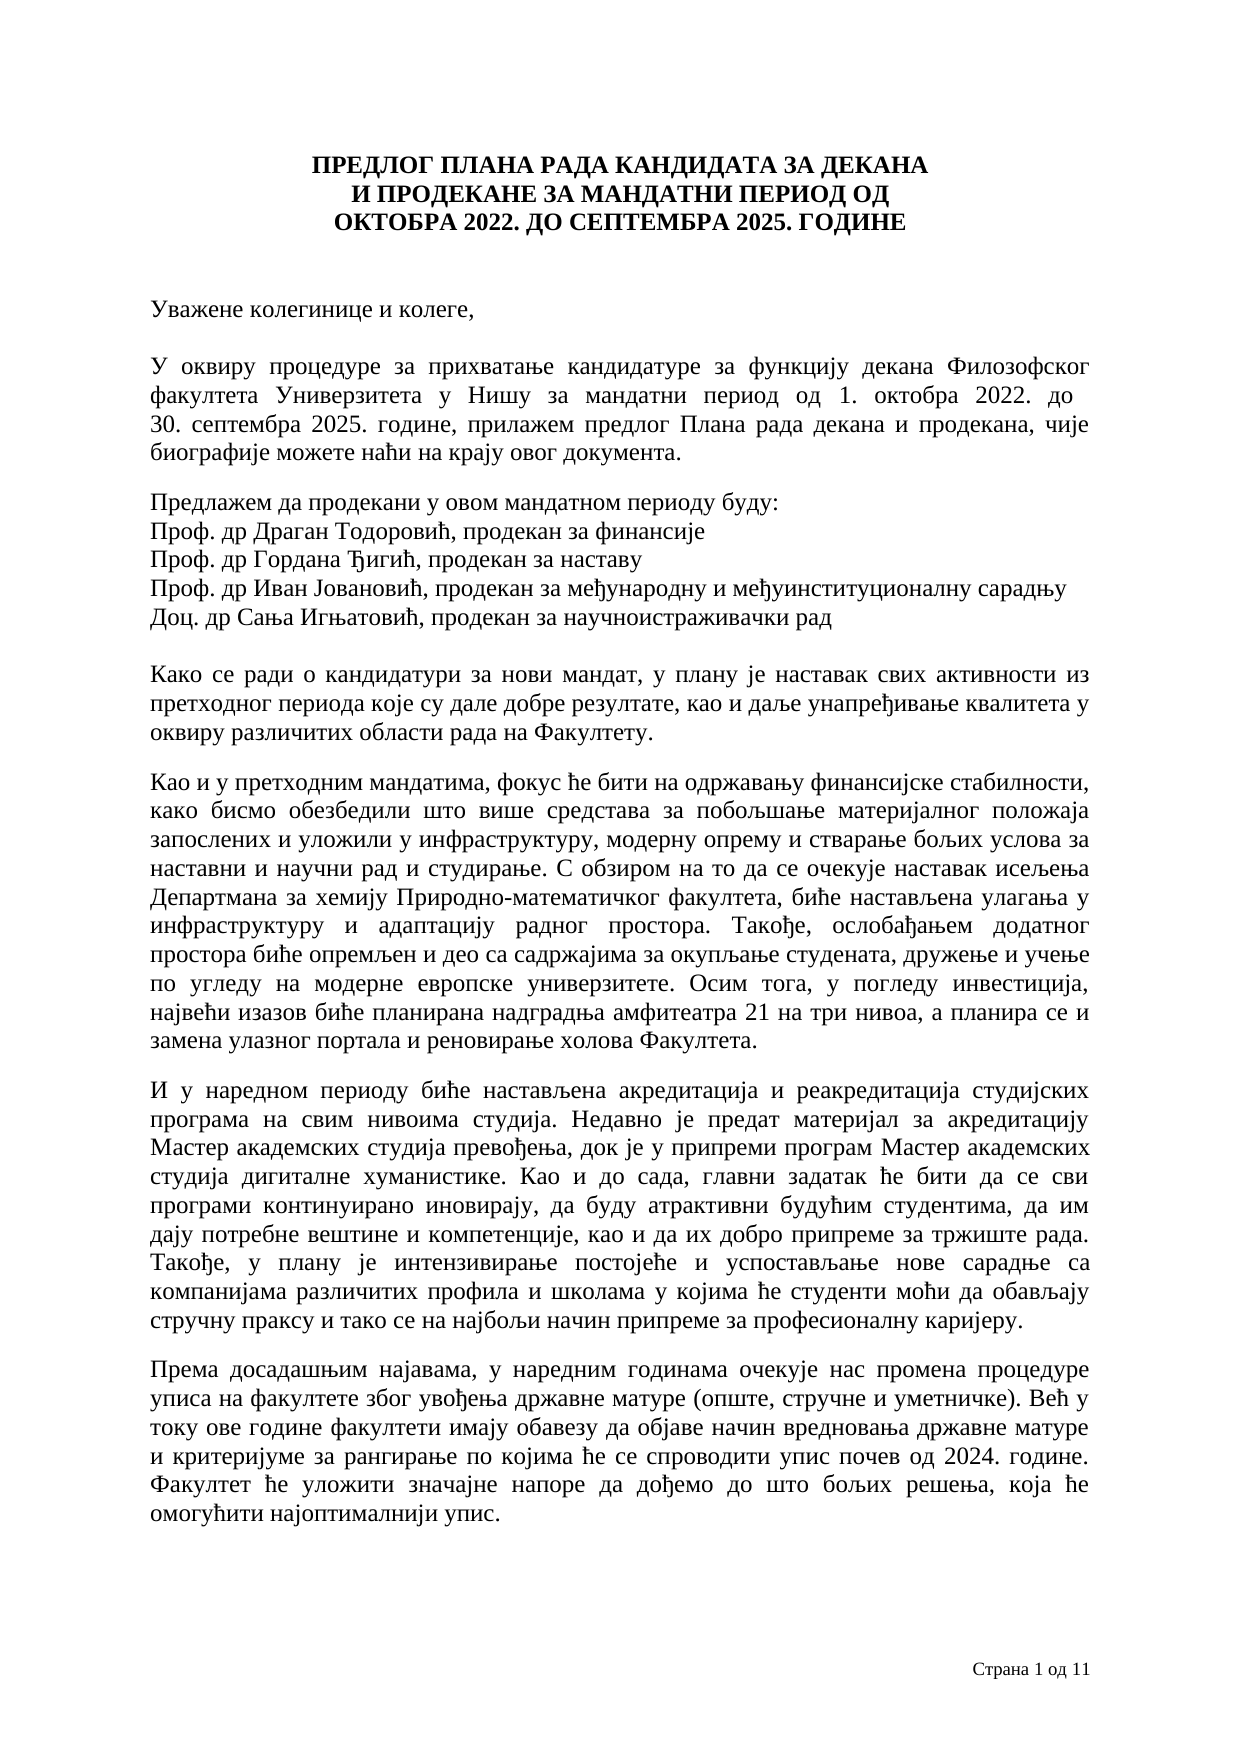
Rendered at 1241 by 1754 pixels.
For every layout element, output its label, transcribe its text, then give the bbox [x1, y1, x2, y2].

text Проф. др Драган Тодоровић, продекан за финансије [150, 516, 1090, 544]
text ОКТОБРА 2022. ДО СЕПТЕМБРА 2025. ГОДИНЕ [150, 207, 1090, 236]
text Како се ради о кандидатури за нови мандат, у плану је наставак свих активности из претходног периода које су дале добре резултате, као и даље унапређивање квалитета у оквиру различитих области рада на Факултету. [150, 659, 1090, 746]
text Уважене колегинице и колеге, [150, 294, 1090, 322]
text ПРЕДЛОГ ПЛАНА РАДА КАНДИДАТА ЗА ДЕКАНА [150, 150, 1090, 179]
text Предлажем да продекани у овом мандатном периоду буду: [150, 487, 1090, 516]
text У оквиру процедуре за прихватање кандидатуре за функцију декана Филозофског факултета Универзитета у Нишу за мандатни период од 1. октобра 2022. до 30. септембра 2025. године, прилажем предлог Плана рада декана и продекана, чије биографије можете наћи на крају овог документа. [150, 351, 1090, 466]
text Доц. др Сања Игњатовић, продекан за научноистраживачки рад [150, 602, 1090, 631]
text Према досадашњим најавама, у наредним годинама очекује нас промена процедуре уписа на факултете због увођења државне матуре (опште, стручне и уметничке). Већ у току ове године факултети имају обавезу да објаве начин вредновања државне матуре и критеријуме за рангирање по којима ће се спроводити упис почев од 2024. године. Факултет ће уложити значајне напоре да дођемо до што бољих решења, која ће омогућити најоптималнији упис. [150, 1354, 1090, 1527]
text Проф. др Иван Јовановић, продекан за међународну и међуинституционалну сарадњу [150, 573, 1090, 602]
text И у наредном периоду биће настављена акредитација и реакредитација студијских програма на свим нивоима студија. Недавно је предат материјал за акредитацију Мастер академских студија превођења, док је у припреми програм Мастер академских студија дигиталне хуманистике. Као и до сада, главни задатак ће бити да се сви програми континуирано иновирају, да буду атрактивни будућим студентима, да им дају потребне вештине и компетенције, као и да их добро припреме за тржиште рада. Такође, у плану је интензивирање постојеће и успостављање нове сарадње са компанијама различитих профила и школама у којима ће студенти моћи да обављају стручну праксу и тако се на најбољи начин припреме за професионалну каријеру. [150, 1075, 1090, 1334]
text Проф. др Гордана Ђигић, продекан за наставу [150, 544, 1090, 573]
text И ПРОДЕКАНЕ ЗА МАНДАТНИ ПЕРИОД ОД [150, 179, 1090, 207]
text Као и у претходним мандатима, фокус ће бити на одржавању финансијске стабилности, како бисмо обезбедили што више средстава за побољшање материјалног положаја запослених и уложили у инфраструктуру, модерну опрему и стварање бољих услова за наставни и научни рад и студирање. С обзиром на то да се очекује наставак исељења Департмана за хемију Природно-математичког факултета, биће настављена улагања у инфраструктуру и адаптацију радног простора. Такође, ослобађањем додатног простора биће опремљен и део са садржајима за окупљање студената, дружење и учење по угледу на модерне европске универзитете. Осим тога, у погледу инвестиција, највећи изазов биће планирана надградња амфитеатра 21 на три нивоа, а планира се и замена улазног портала и реновирање холова Факултета. [150, 767, 1090, 1054]
